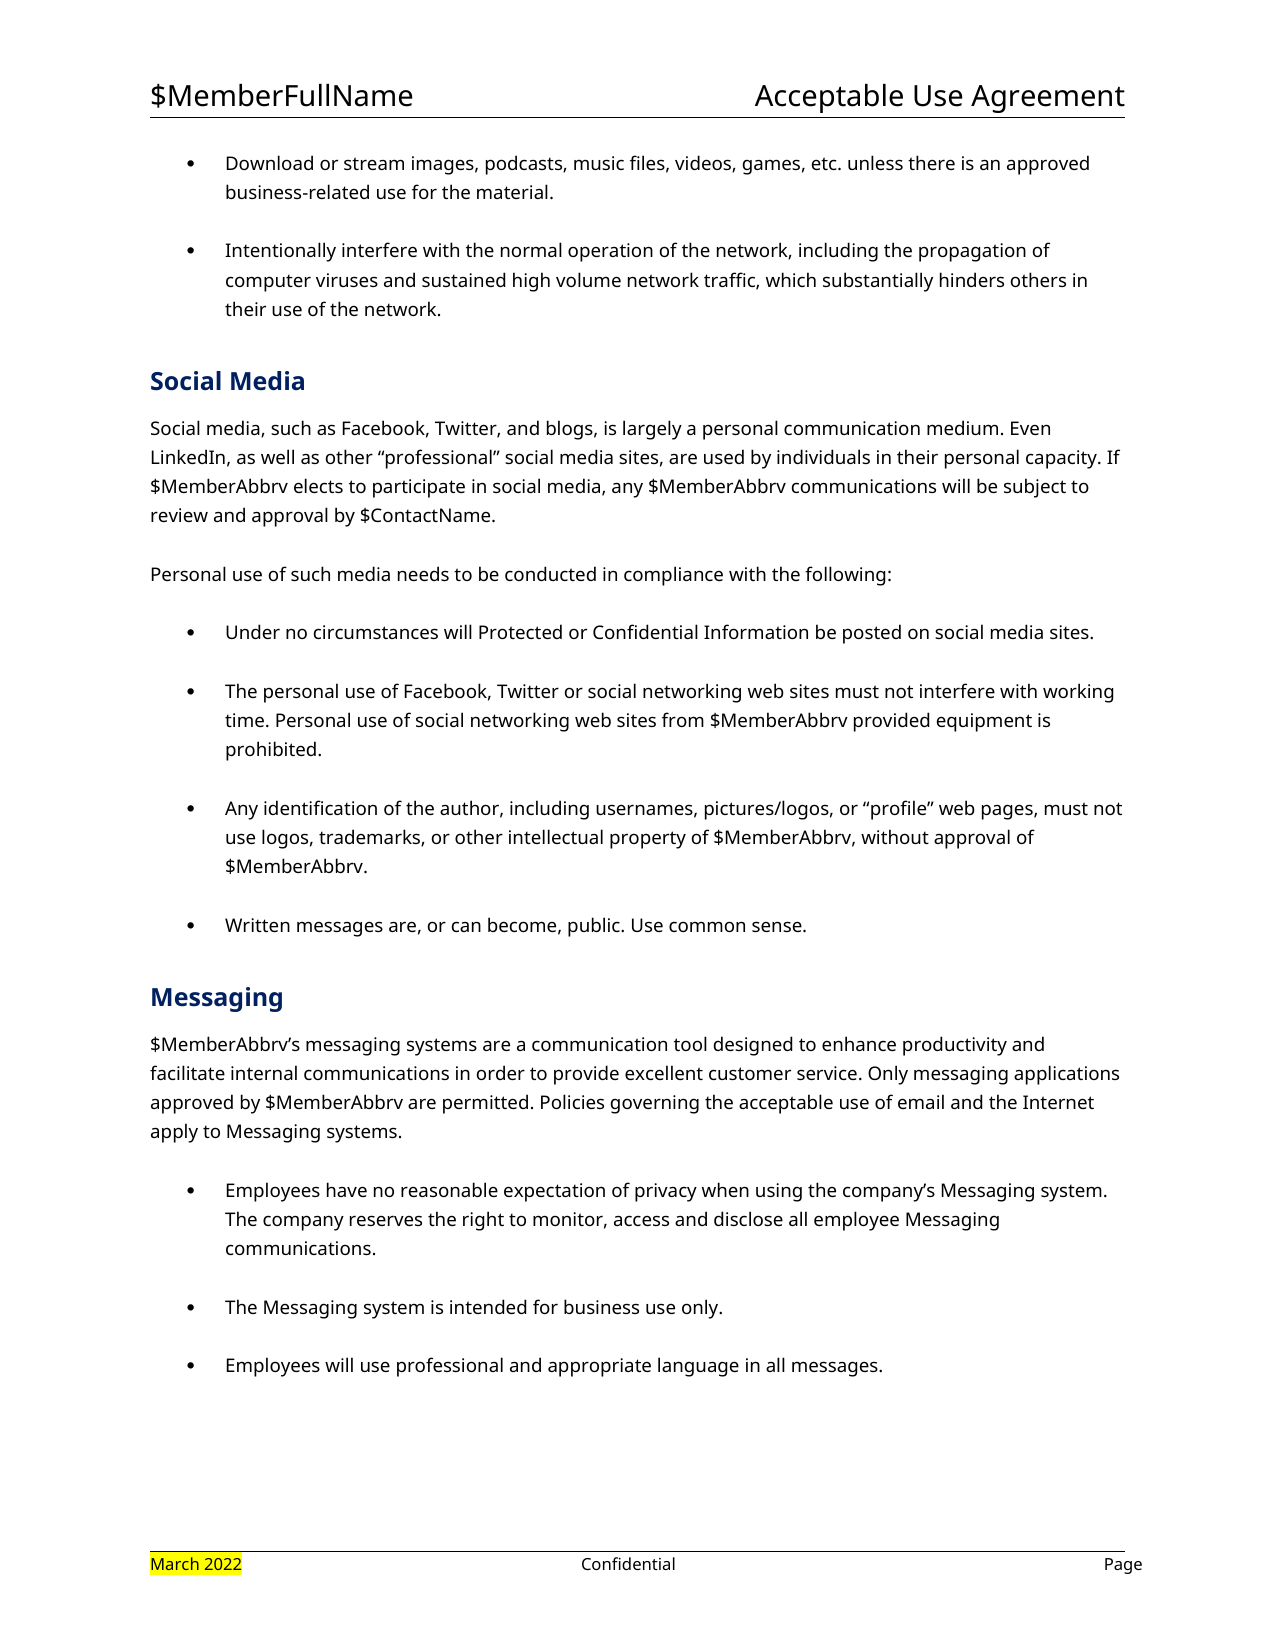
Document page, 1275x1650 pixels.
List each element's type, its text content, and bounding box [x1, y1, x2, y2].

list Employees have no reasonable expectation of privacy when using the company’s Messaging system. The company reserves the right to monitor, access and disclose all employee Messaging communications. [187, 1177, 1125, 1261]
list Any identification of the author, including usernames, pictures/logos, or “profile” web pages, must not use logos, trademarks, or other intellectual property of $MemberAbbrv, without approval of $MemberAbbrv. [187, 795, 1125, 879]
list Written messages are, or can become, public. Use common sense. [187, 912, 1125, 938]
text Personal use of such media needs to be conducted in compliance with the following: [150, 561, 1125, 587]
list The Messaging system is intended for business use only. [187, 1294, 1125, 1320]
list Intentionally interfere with the normal operation of the network, including the propagation of computer viruses and sustained high volume network traffic, which substantially hinders others in their use of the network. [187, 238, 1125, 322]
list Employees will use professional and appropriate language in all messages. [187, 1353, 1125, 1378]
list Download or stream images, podcasts, music files, videos, games, etc. unless there is an approved business-related use for the material. [187, 150, 1125, 205]
text $MemberAbbrv’s messaging systems are a communication tool designed to enhance productivity and facilitate internal communications in order to provide excellent customer service. Only messaging applications approved by $MemberAbbrv are permitted. Policies governing the acceptable use of email and the Internet apply to Messaging systems. [150, 1031, 1125, 1144]
text Social media, such as Facebook, Twitter, and blogs, is largely a personal communication medium. Even LinkedIn, as well as other “professional” social media sites, are used by individuals in their personal capacity. If $MemberAbbrv elects to participate in social media, any $MemberAbbrv communications will be subject to review and approval by $ContactName. [150, 415, 1125, 528]
list The personal use of Facebook, Twitter or social networking web sites must not interfere with working time. Personal use of social networking web sites from $MemberAbbrv provided equipment is prohibited. [187, 678, 1125, 762]
subtitle Social Media [150, 363, 1125, 397]
list Under no circumstances will Protected or Confidential Information be posted on social media sites. [187, 620, 1125, 645]
subtitle Messaging [150, 979, 1125, 1013]
